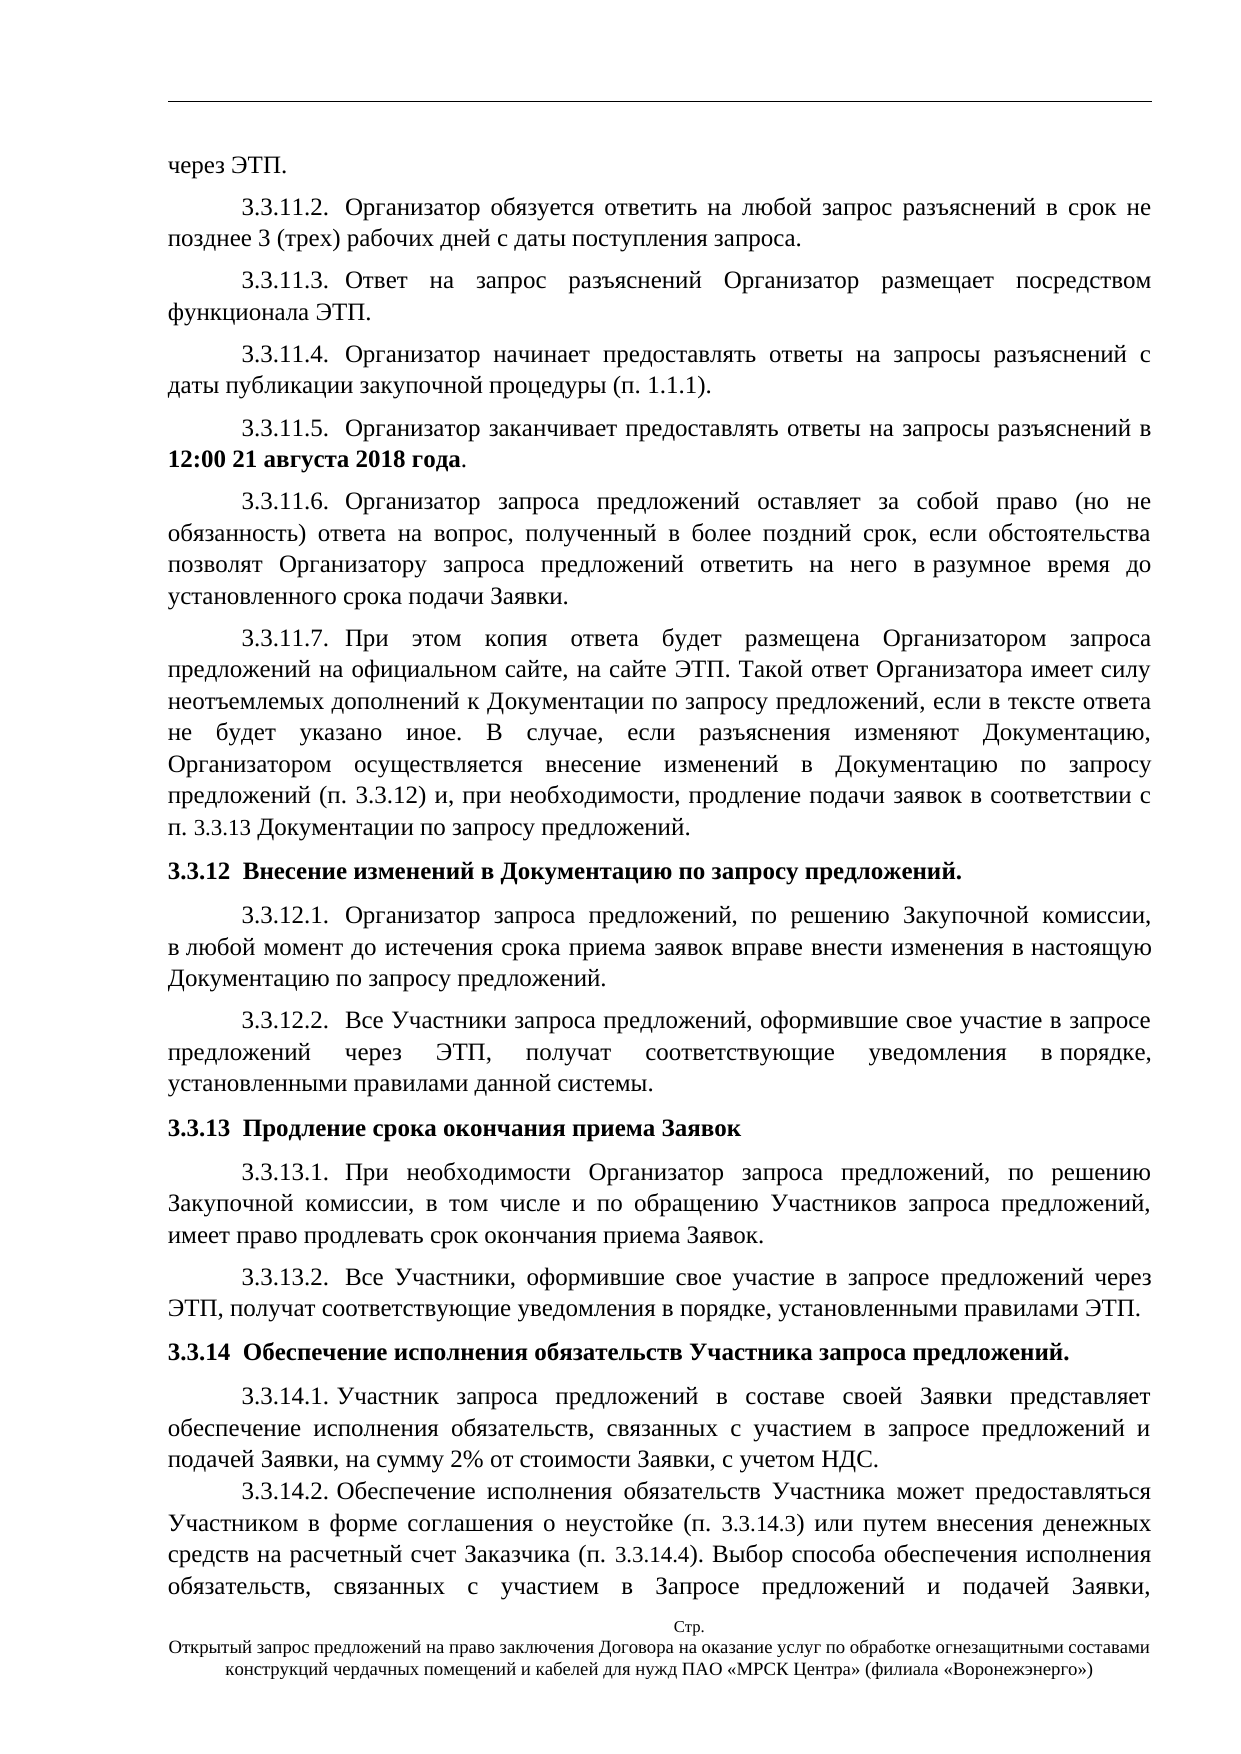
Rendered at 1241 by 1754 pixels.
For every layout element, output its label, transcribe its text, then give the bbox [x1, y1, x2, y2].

list Организатор начинает предоставлять ответы на запросы разъяснений с даты публикации закупочной процедуры (п. 1.1.1). [168, 339, 1152, 399]
subtitle Продление срока окончания приема Заявок [168, 1113, 1152, 1141]
list Организатор запроса предложений оставляет за собой право (но не обязанность) ответа на вопрос, полученный в более поздний срок, если обстоятельства позволят Организатору запроса предложений ответить на него в разумное время до установленного срока подачи Заявки. [168, 486, 1152, 609]
subtitle Обеспечение исполнения обязательств Участника запроса предложений. [168, 1337, 1152, 1366]
subtitle Внесение изменений в Документацию по запросу предложений. [168, 856, 1152, 885]
list Все Участники, оформившие свое участие в запросе предложений через ЭТП, получат соответствующие уведомления в порядке, установленными правилами ЭТП. [168, 1262, 1152, 1322]
list Участник запроса предложений в составе своей Заявки представляет обеспечение исполнения обязательств, связанных с участием в запросе предложений и подачей Заявки, на сумму 2% от стоимости Заявки, с учетом НДС. [168, 1381, 1152, 1473]
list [168, 1476, 1152, 1599]
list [168, 150, 1152, 179]
list Организатор запроса предложений, по решению Закупочной комиссии, в любой момент до истечения срока приема заявок вправе внести изменения в настоящую Документацию по запросу предложений. [168, 900, 1152, 992]
list При этом копия ответа будет размещена Организатором запроса предложений на официальном сайте, на сайте ЭТП. Такой ответ Организатора имеет силу неотъемлемых дополнений к Документации по запросу предложений, если в тексте ответа не будет указано иное. В случае, если разъяснения изменяют Документацию, Организатором осуществляется внесение изменений в Документацию по запросу предложений (п. 3.3.12) и, при необходимости, продление подачи заявок в соответствии с п. 3.3.13 Документации по запросу предложений. [168, 623, 1152, 841]
list При необходимости Организатор запроса предложений, по решению Закупочной комиссии, в том числе и по обращению Участников запроса предложений, имеет право продлевать срок окончания приема Заявок. [168, 1157, 1152, 1248]
list Организатор заканчивает предоставлять ответы на запросы разъяснений в 12:00 21 августа 2018 года. [168, 413, 1152, 473]
list Ответ на запрос разъяснений Организатор размещает посредством функционала ЭТП. [168, 266, 1152, 326]
list Организатор обязуется ответить на любой запрос разъяснений в срок не позднее 3 (трех) рабочих дней с даты поступления запроса. [168, 192, 1152, 252]
list Все Участники запроса предложений, оформившие свое участие в запросе предложений через ЭТП, получат соответствующие уведомления в порядке, установленными правилами данной системы. [168, 1005, 1152, 1097]
